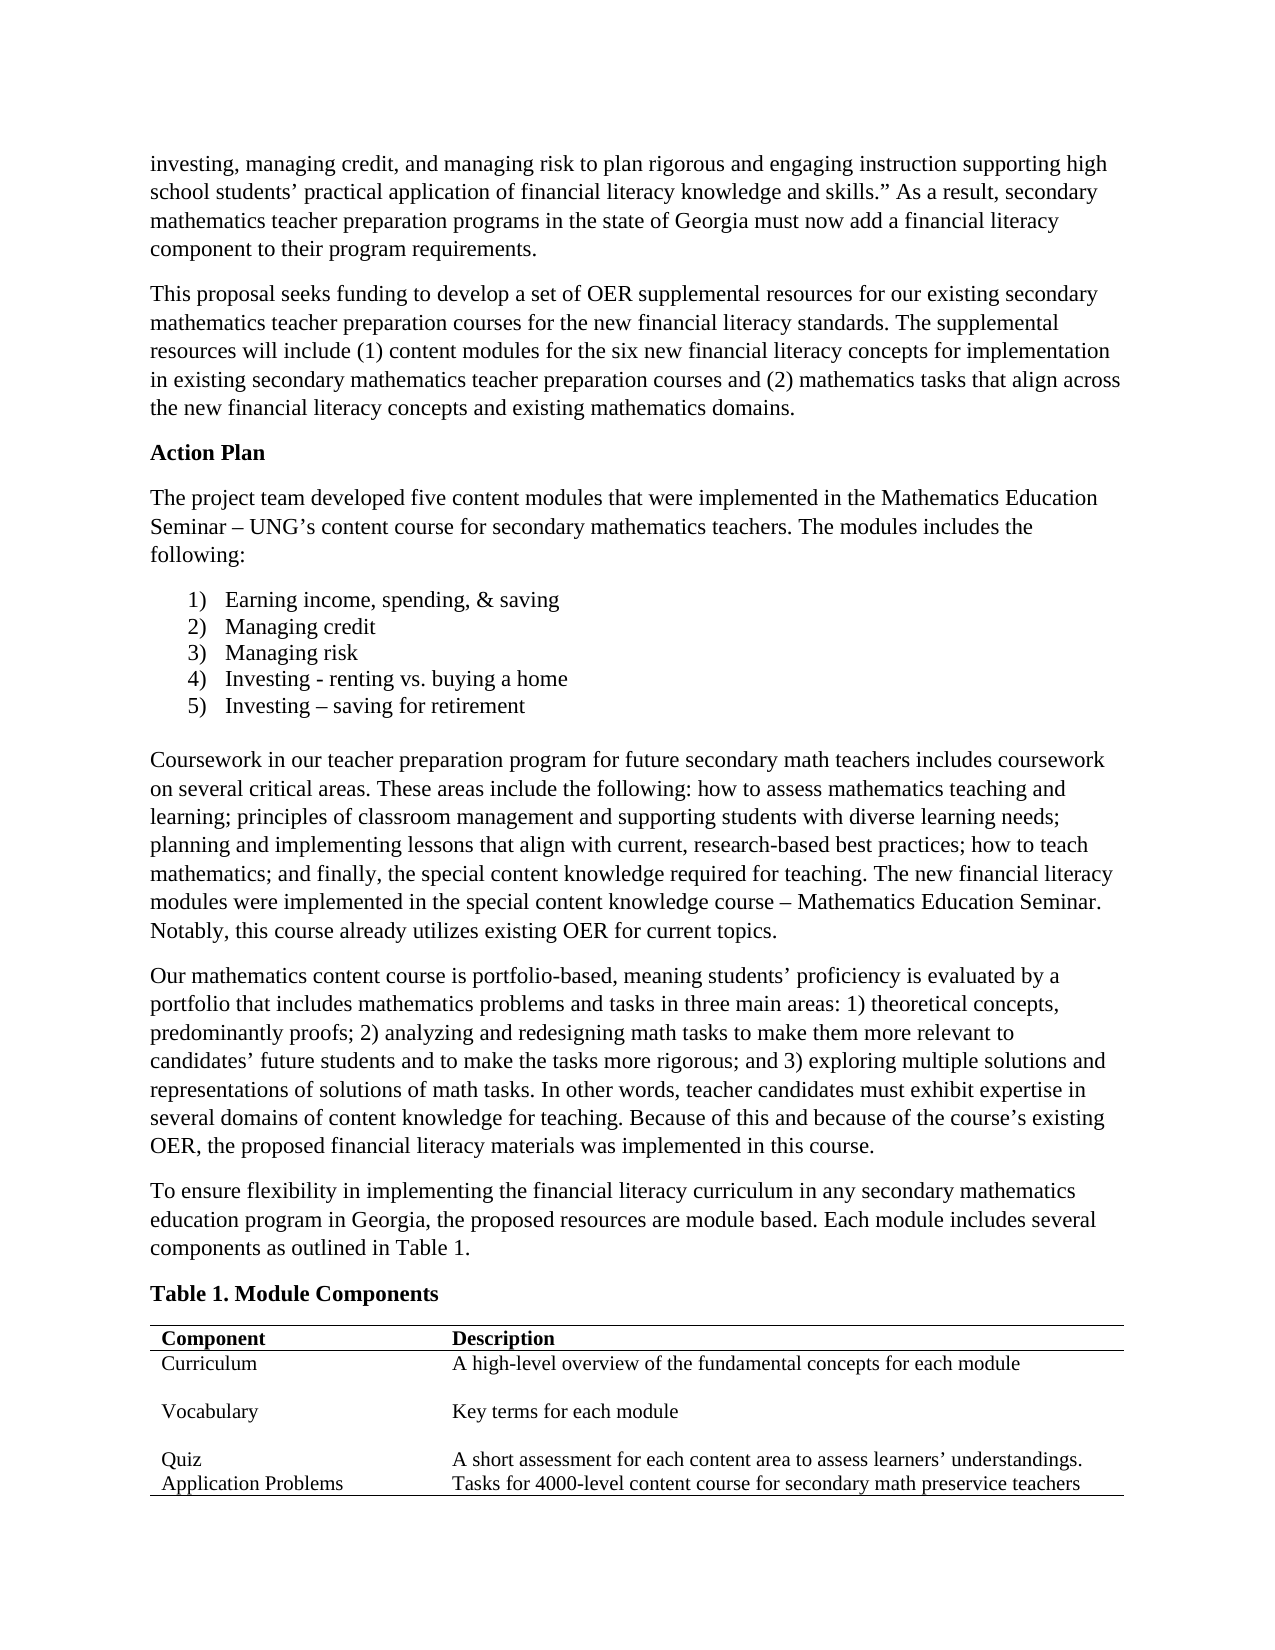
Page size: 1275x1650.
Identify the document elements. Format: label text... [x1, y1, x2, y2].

table_cell A short assessment for each content area to assess learners’ understandings. [441, 1447, 1124, 1471]
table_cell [150, 1471, 441, 1495]
table_header Component [150, 1326, 441, 1350]
list Managing credit [187, 613, 1125, 639]
table_header Description [441, 1326, 1124, 1350]
text Coursework in our teacher preparation program for future secondary math teachers includes coursework on several critical areas. These areas include the following: how to assess mathematics teaching and learning; principles of classroom management and supporting students with diverse learning needs; planning and implementing lessons that align with current, research-based best practices; how to teach mathematics; and finally, the special content knowledge required for teaching. The new financial literacy modules were implemented in the special content knowledge course – Mathematics Education Seminar. Notably, this course already utilizes existing OER for current topics. [150, 746, 1125, 943]
list Managing risk [187, 639, 1125, 665]
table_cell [441, 1471, 1124, 1495]
text Our mathematics content course is portfolio-based, meaning students’ proficiency is evaluated by a portfolio that includes mathematics problems and tasks in three main areas: 1) theoretical concepts, predominantly proofs; 2) analyzing and redesigning math tasks to make them more relevant to candidates’ future students and to make the tasks more rigorous; and 3) exploring multiple solutions and representations of solutions of math tasks. In other words, teacher candidates must exhibit expertise in several domains of content knowledge for teaching. Because of this and because of the course’s existing OER, the proposed financial literacy materials was implemented in this course. [150, 962, 1125, 1159]
table_cell A high-level overview of the fundamental concepts for each module [441, 1351, 1124, 1399]
text This proposal seeks funding to develop a set of OER supplemental resources for our existing secondary mathematics teacher preparation courses for the new financial literacy standards. The supplemental resources will include (1) content modules for the six new financial literacy concepts for implementation in existing secondary mathematics teacher preparation courses and (2) mathematics tasks that align across the new financial literacy concepts and existing mathematics domains. [150, 280, 1125, 421]
text Table 1. Module Components [150, 1279, 1125, 1306]
list Investing - renting vs. buying a home [187, 665, 1125, 692]
table_cell Key terms for each module [441, 1399, 1124, 1447]
text Action Plan [150, 439, 1125, 466]
table_cell Quiz [150, 1447, 441, 1471]
table_cell Curriculum [150, 1351, 441, 1399]
list Investing – saving for retirement [187, 692, 1125, 746]
table_cell Vocabulary [150, 1399, 441, 1447]
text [150, 150, 1125, 262]
text To ensure flexibility in implementing the financial literacy curriculum in any secondary mathematics education program in Georgia, the proposed resources are module based. Each module includes several components as outlined in Table 1. [150, 1178, 1125, 1261]
text The project team developed five content modules that were implemented in the Mathematics Education Seminar – UNG’s content course for secondary mathematics teachers. The modules includes the following: [150, 484, 1125, 568]
list Earning income, spending, & saving [187, 586, 1125, 613]
